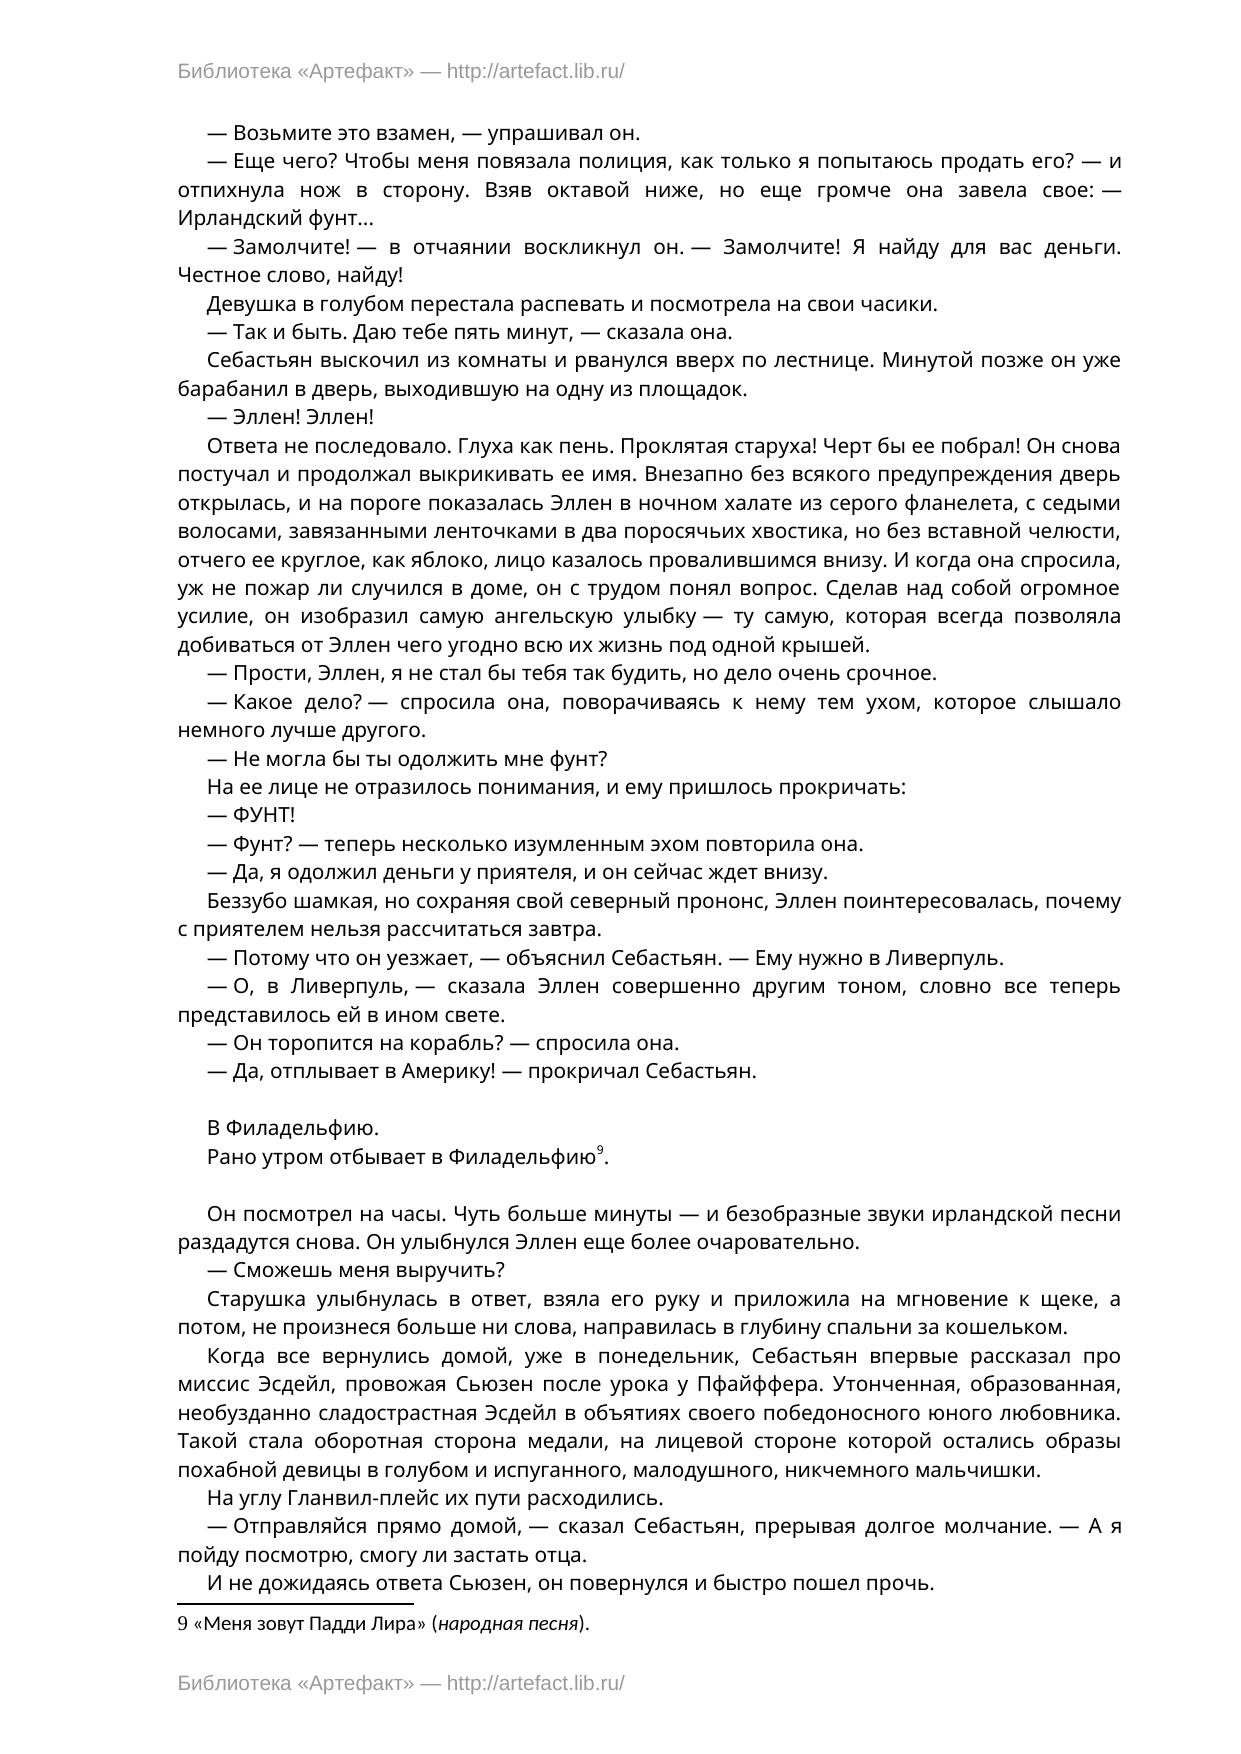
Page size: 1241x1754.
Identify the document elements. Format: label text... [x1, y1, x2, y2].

text — О, в Ливерпуль, — сказала Эллен совершенно другим тоном, словно все теперь представилось ей в ином свете. [177, 971, 1122, 1028]
text В Филадельфию. [177, 1113, 1122, 1142]
text Девушка в голубом перестала распевать и посмотрела на свои часики. [177, 289, 1122, 317]
text — Да, отплывает в Америку! — прокричал Себастьян. [177, 1057, 1122, 1085]
text На ее лице не отразилось понимания, и ему пришлось прокричать: [177, 772, 1122, 801]
text Когда все вернулись домой, уже в понедельник, Себастьян впервые рассказал про миссис Эсдейл, провожая Сьюзен после урока у Пфайффера. Утонченная, образованная, необузданно сладострастная Эсдейл в объятиях своего победоносного юного любовника. Такой стала оборотная сторона медали, на лицевой стороне которой остались образы похабной девицы в голубом и испуганного, малодушного, никчемного мальчишки. [177, 1341, 1122, 1483]
text — Не могла бы ты одолжить мне фунт? [177, 744, 1122, 772]
text — Какое дело? — спросила она, поворачиваясь к нему тем ухом, которое слышало немного лучше другого. [177, 687, 1122, 744]
text — Еще чего? Чтобы меня повязала полиция, как только я попытаюсь продать его? — и отпихнула нож в сторону. Взяв октавой ниже, но еще громче она завела свое: — Ирландский фунт... [177, 147, 1122, 232]
text Он посмотрел на часы. Чуть больше минуты — и безобразные звуки ирландской песни раздадутся снова. Он улыбнулся Эллен еще более очаровательно. [177, 1199, 1122, 1256]
text Рано утром отбывает в Филадельфию. [177, 1142, 1122, 1170]
text — ФУНТ! [177, 801, 1122, 829]
text — Он торопится на корабль? — спросила она. [177, 1028, 1122, 1057]
text — Прости, Эллен, я не стал бы тебя так будить, но дело очень срочное. [177, 658, 1122, 687]
text На углу Гланвил-плейс их пути расходились. [177, 1483, 1122, 1512]
text И не дожидаясь ответа Сьюзен, он повернулся и быстро пошел прочь. [177, 1568, 1122, 1597]
text — Отправляйся прямо домой, — сказал Себастьян, прерывая долгое молчание. — А я пойду посмотрю, смогу ли застать отца. [177, 1512, 1122, 1568]
text — Фунт? — теперь несколько изумленным эхом повторила она. [177, 829, 1122, 857]
text Беззубо шамкая, но сохраняя свой северный прононс, Эллен поинтересовалась, почему с приятелем нельзя рассчитаться завтра. [177, 886, 1122, 943]
text — Так и быть. Даю тебе пять минут, — сказала она. [177, 317, 1122, 346]
text — Эллен! Эллен! [177, 402, 1122, 431]
text — Возьмите это взамен, — упрашивал он. [177, 118, 1122, 147]
text Старушка улыбнулась в ответ, взяла его руку и приложила на мгновение к щеке, а потом, не произнеся больше ни слова, направилась в глубину спальни за кошельком. [177, 1284, 1122, 1341]
text — Потому что он уезжает, — объяснил Себастьян. — Ему нужно в Ливерпуль. [177, 943, 1122, 971]
text — Замолчите! — в отчаянии воскликнул он. — Замолчите! Я найду для вас деньги. Честное слово, найду! [177, 232, 1122, 289]
text — Сможешь меня выручить? [177, 1256, 1122, 1284]
text Себастьян выскочил из комнаты и рванулся вверх по лестнице. Минутой позже он уже барабанил в дверь, выходившую на одну из площадок. [177, 346, 1122, 402]
text — Да, я одолжил деньги у приятеля, и он сейчас ждет внизу. [177, 857, 1122, 886]
text Ответа не последовало. Глуха как пень. Проклятая старуха! Черт бы ее побрал! Он снова постучал и продолжал выкрикивать ее имя. Внезапно без всякого предупреждения дверь открылась, и на пороге показалась Эллен в ночном халате из серого фланелета, с седыми волосами, завязанными ленточками в два поросячьих хвостика, но без вставной челюсти, отчего ее круглое, как яблоко, лицо казалось провалившимся внизу. И когда она спросила, уж не пожар ли случился в доме, он с трудом понял вопрос. Сделав над собой огромное усилие, он изобразил самую ангельскую улыбку — ту самую, которая всегда позволяла добиваться от Эллен чего угодно всю их жизнь под одной крышей. [177, 431, 1122, 658]
